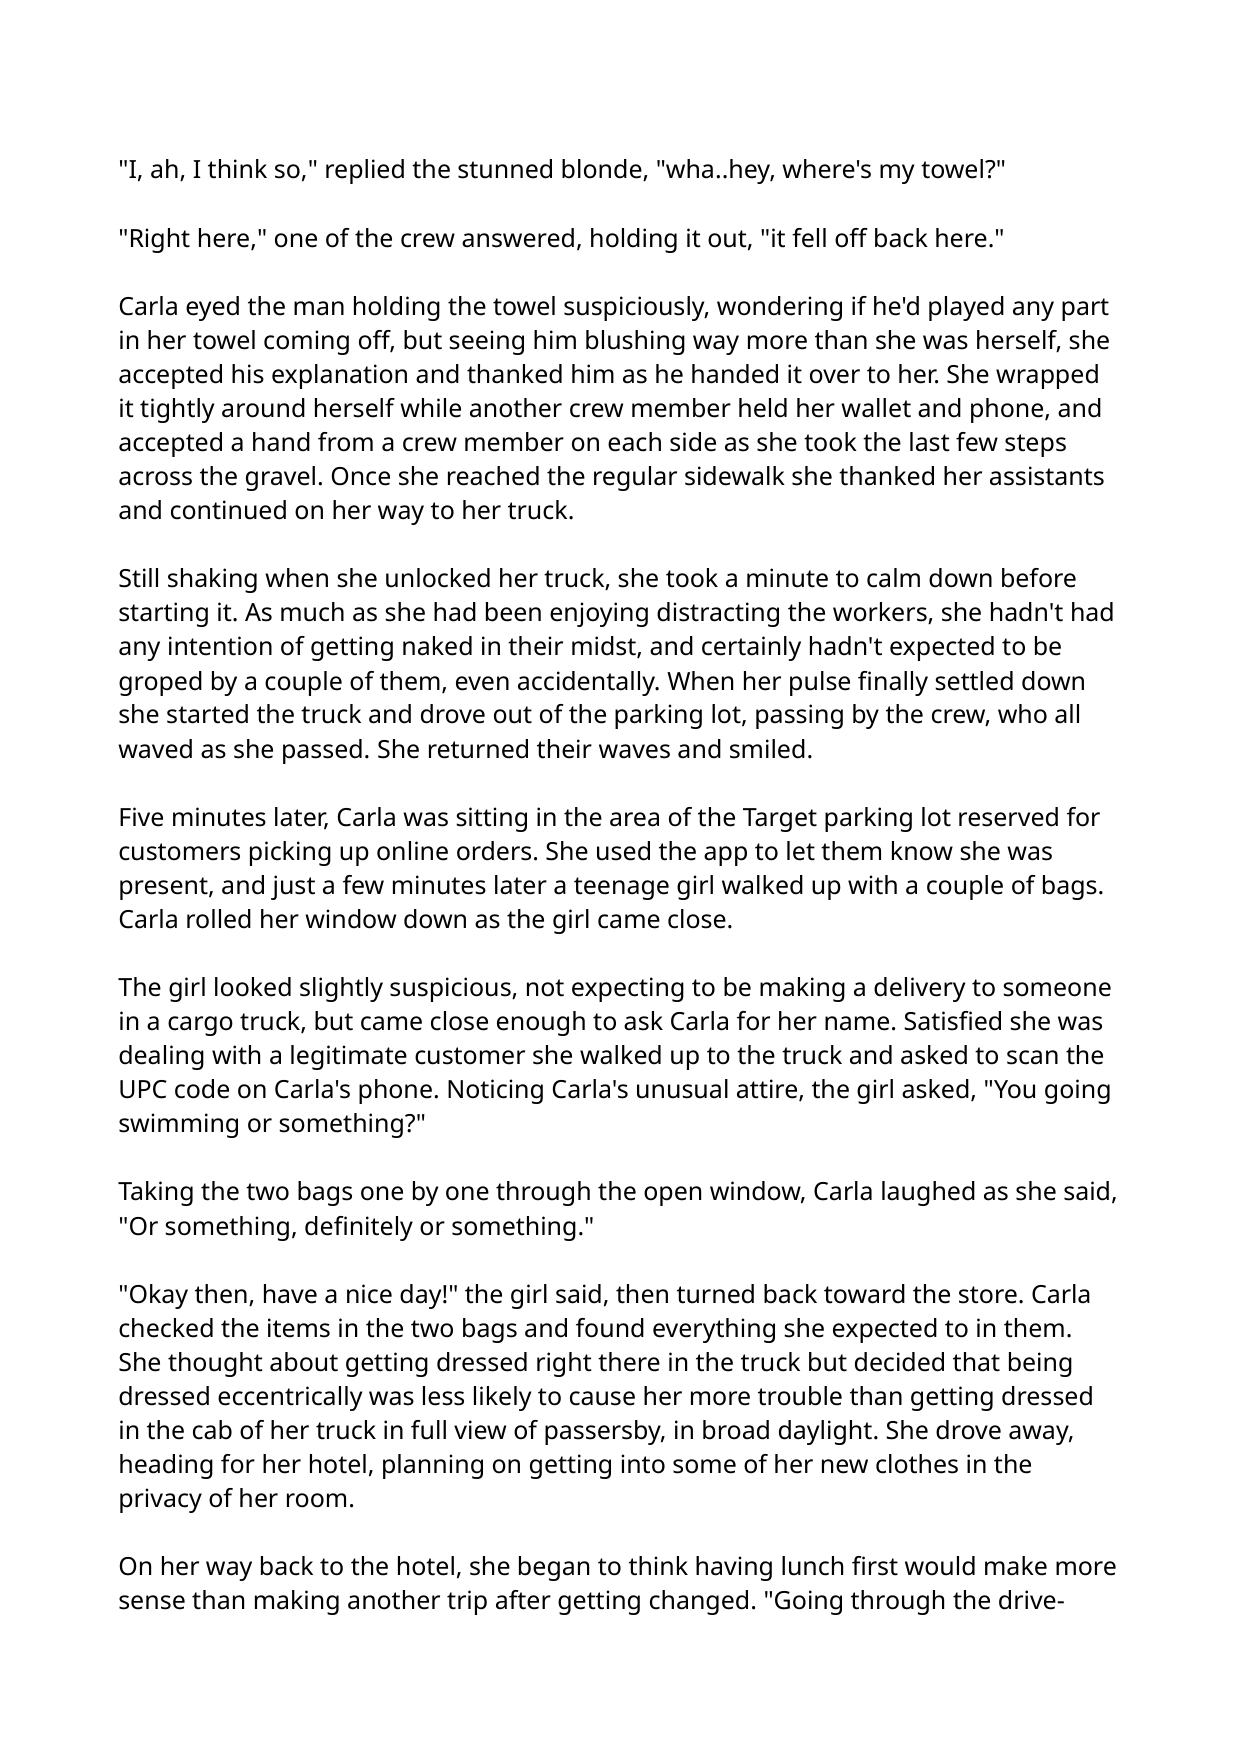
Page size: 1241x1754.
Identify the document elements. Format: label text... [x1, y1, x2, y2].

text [118, 1549, 1122, 1617]
text "I, ah, I think so," replied the stunned blonde, "wha..hey, where's my towel?" [118, 152, 1122, 186]
text Five minutes later, Carla was sitting in the area of the Target parking lot reserved for customers picking up online orders. She used the app to let them know she was present, and just a few minutes later a teenage girl walked up with a couple of bags. Carla rolled her window down as the girl came close. [118, 799, 1122, 936]
text Still shaking when she unlocked her truck, she took a minute to calm down before starting it. As much as she had been enjoying distracting the workers, she hadn't had any intention of getting naked in their midst, and certainly hadn't expected to be groped by a couple of them, even accidentally. When her pulse finally settled down she started the truck and drove out of the parking lot, passing by the crew, who all waved as she passed. She returned their waves and smiled. [118, 561, 1122, 765]
text "Okay then, have a nice day!" the girl said, then turned back toward the store. Carla checked the items in the two bags and found everything she expected to in them. She thought about getting dressed right there in the truck but decided that being dressed eccentrically was less likely to cause her more trouble than getting dressed in the cab of her truck in full view of passersby, in broad daylight. She drove away, heading for her hotel, planning on getting into some of her new clothes in the privacy of her room. [118, 1276, 1122, 1515]
text Carla eyed the man holding the towel suspiciously, wondering if he'd played any part in her towel coming off, but seeing him blushing way more than she was herself, she accepted his explanation and thanked him as he handed it over to her. She wrapped it tightly around herself while another crew member held her wallet and phone, and accepted a hand from a crew member on each side as she took the last few steps across the gravel. Once she reached the regular sidewalk she thanked her assistants and continued on her way to her truck. [118, 288, 1122, 527]
text Taking the two bags one by one through the open window, Carla laughed as she said, "Or something, definitely or something." [118, 1174, 1122, 1242]
text The girl looked slightly suspicious, not expecting to be making a delivery to someone in a cargo truck, but came close enough to ask Carla for her name. Satisfied she was dealing with a legitimate customer she walked up to the truck and asked to scan the UPC code on Carla's phone. Noticing Carla's unusual attire, the girl asked, "You going swimming or something?" [118, 970, 1122, 1140]
text "Right here," one of the crew answered, holding it out, "it fell off back here." [118, 220, 1122, 254]
